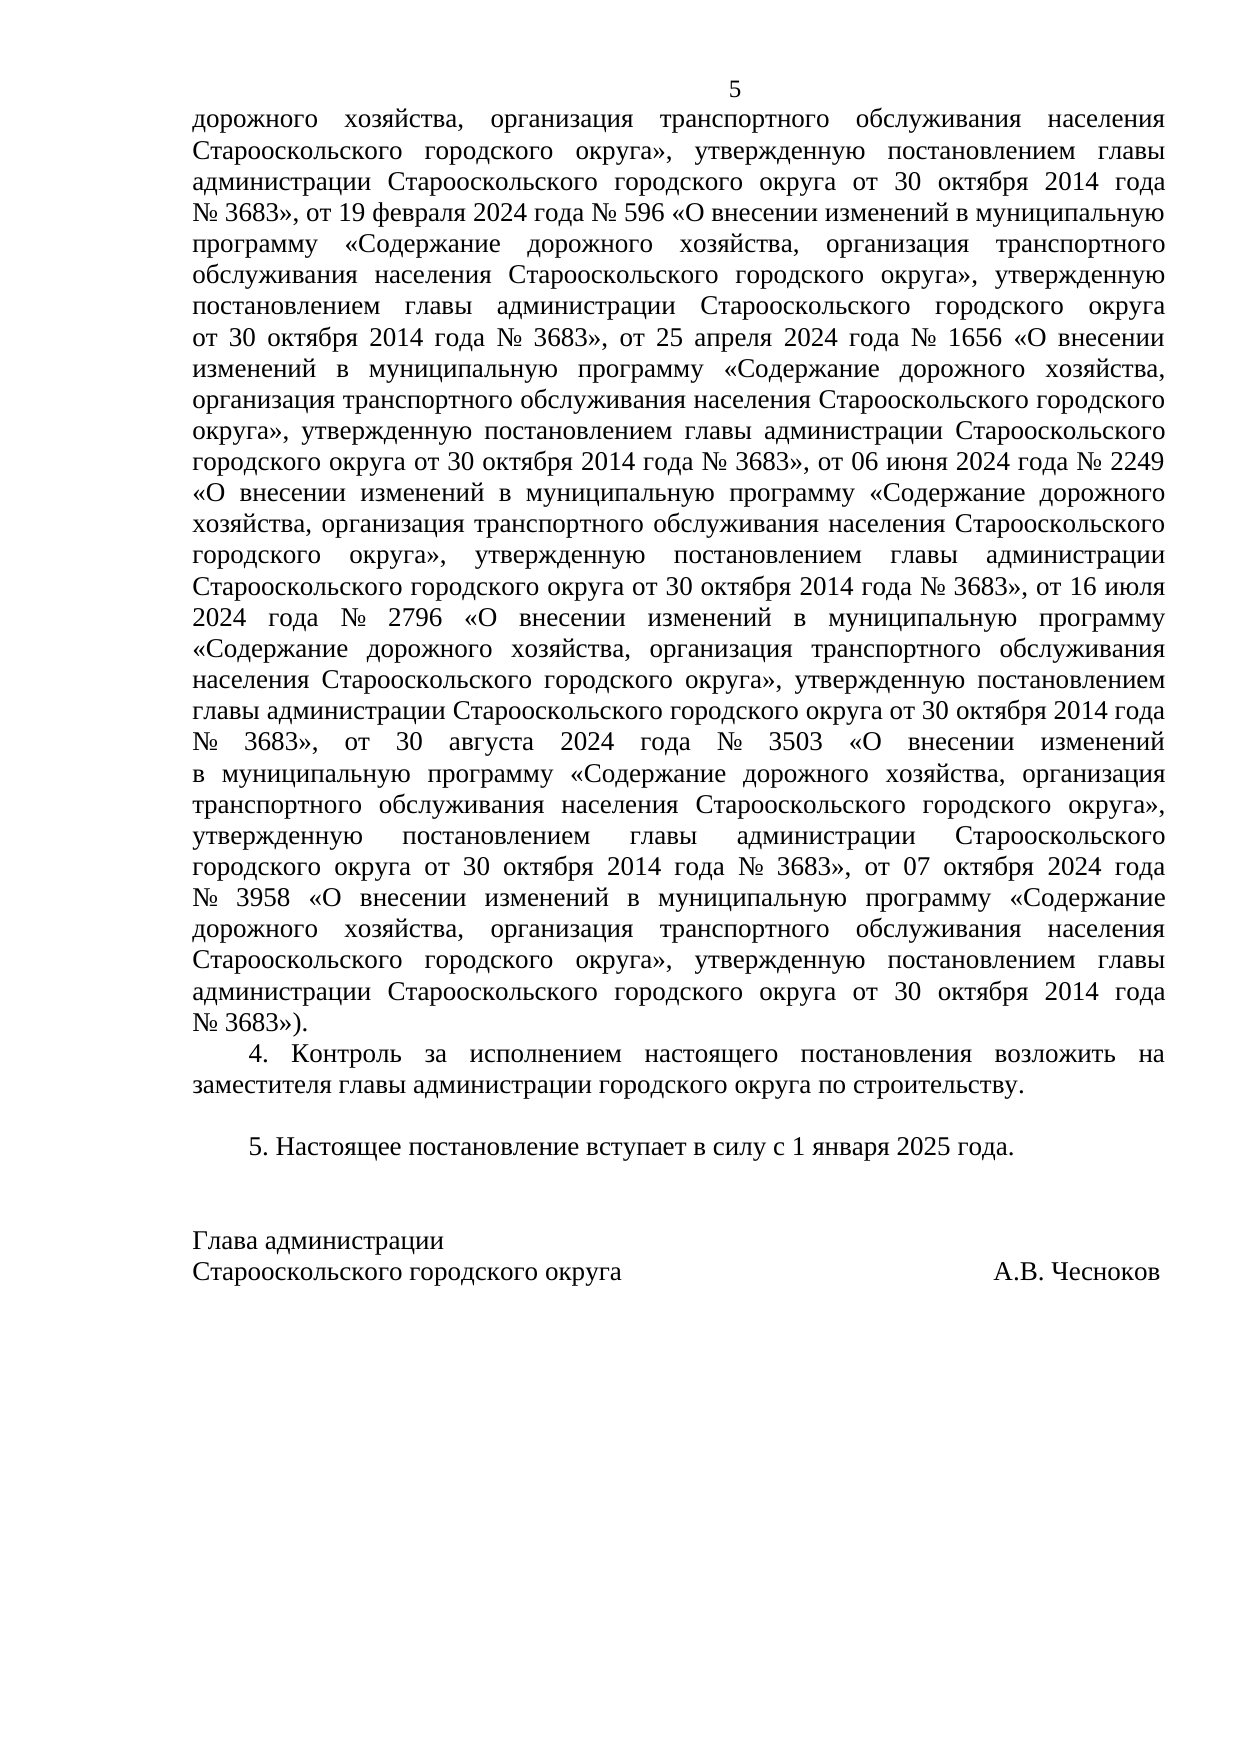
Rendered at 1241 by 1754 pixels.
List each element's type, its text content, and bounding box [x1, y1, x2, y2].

text Глава администрации [192, 1224, 1196, 1255]
text 5. Настоящее постановление вступает в силу с 1 января 2025 года. [192, 1130, 1166, 1162]
text Старооскольского городского округа А.В. Чесноков [192, 1255, 1166, 1286]
text 4. Контроль за исполнением настоящего постановления возложить на заместителя главы администрации городского округа по строительству. [192, 1037, 1166, 1099]
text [192, 103, 1166, 1037]
